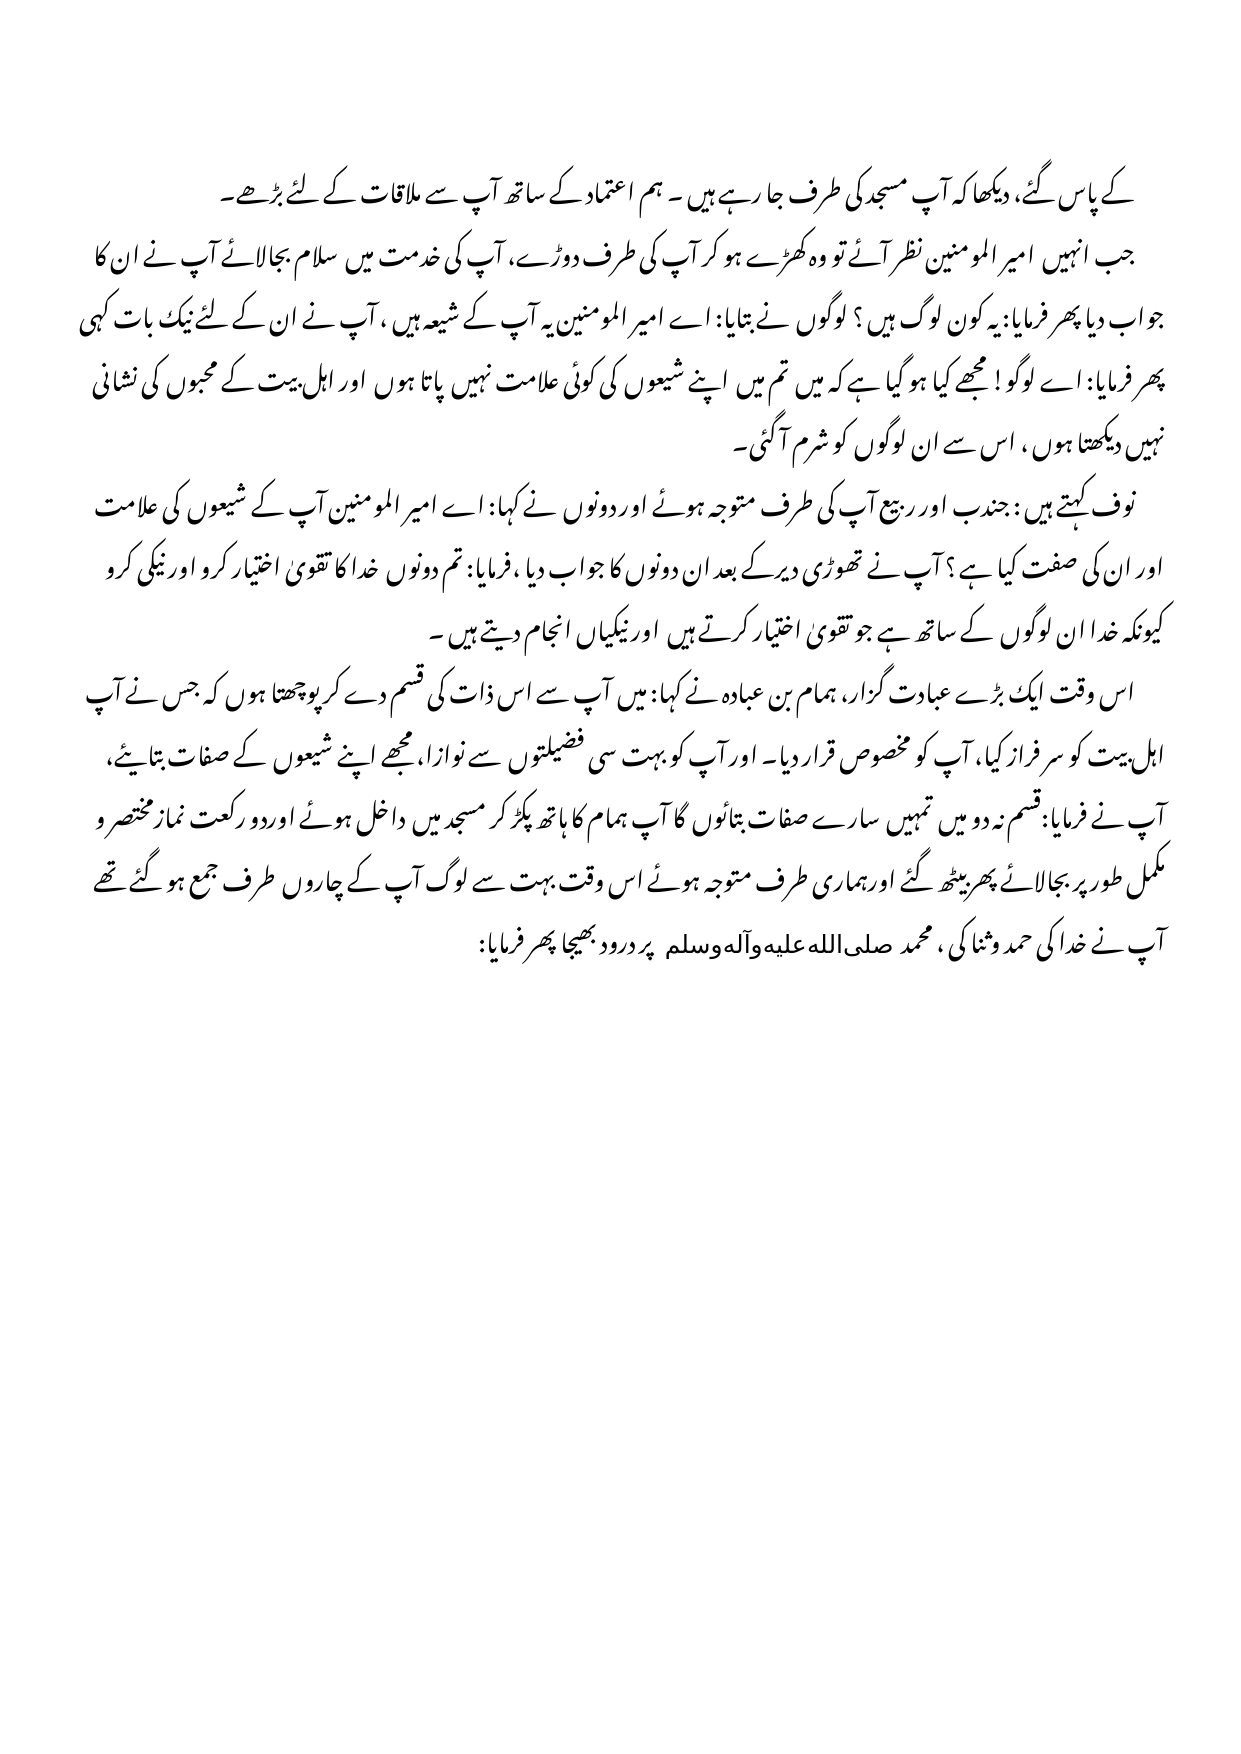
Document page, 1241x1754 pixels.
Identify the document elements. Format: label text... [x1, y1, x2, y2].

text اس وقت ایک بڑے عبادت گزار، ہمام بن عبادہ نے کہا: میں آپ سے اس ذات کی قسم دے کر پوچھتا ہوں کہ جس نے آپ اہل بیت کو سر فراز کیا، آپ کو مخصوص قرار دیا۔ اور آپ کو بہت سی فضیلتوں سے نوازا، مجھے اپنے شیعوں کے صفات بتایئے، آپ نے فرمایا:قسم نہ دو میں تمہیں سارے صفات بتائوں گا آپ ہمام کا ہاتھ پکڑ کر مسجد میں داخل ہوئے اوردو رکعت نمازمختصر و مکمل طور پر بجالائے پھربیٹھ گئے اورہماری طرف متوجہ ہوئے اس وقت بہت سے لوگ آپ کے چاروں طرف جمع ہو گئے تھے آپ نے خدا کی حمد و ثنا کی ، محمد صلى‌الله‌عليه‌وآله‌وسلم پر درود بھیجا پھر فرمایا: [75, 656, 1165, 969]
text جب انہیں امیر المومنین نظر آئے تو وہ کھڑے ہو کر آپ کی طرف دوڑے، آپ کی خدمت میں سلام بجالائے آپ نے ان کا جواب دیا پھر فرمایا: یہ کون لوگ ہیں ؟ لوگوں نے بتایا: اے امیر المومنین یہ آپ کے شیعہ ہیں ، آپ نے ان کے لئے نیک بات کہی پھر فرمایا: اے لوگو! مجھے کیا ہو گیا ہے کہ میں تم میں اپنے شیعوں کی کوئی علامت نہیں پاتا ہوں اور اہل بیت کے محبوں کی نشانی نہیں دیکھتا ہوں ، اس سے ان لوگوں کو شرم آ گئی۔ [75, 219, 1165, 469]
text نوف کہتے ہیں : جندب اور ربیع آپ کی طرف متوجہ ہوئے اور دونوں نے کہا: اے امیر المومنین آپ کے شیعوں کی علامت اور ان کی صفت کیا ہے ؟ آپ نے تھوڑی دیرکے بعد ان دونوں کا جواب دیا ،فرمایا: تم دونوں خدا کا تقویٰ اختیار کرو اور نیکی کرو کیونکہ خدا ان لوگوں کے ساتھ ہے جو تقویٰ اختیار کرتے ہیں اور نیکیاں انجام دیتے ہیں ۔ [75, 469, 1165, 656]
text کے پاس گئے، دیکھا کہ آپ مسجد کی طرف جا رہے ہیں ۔ ہم اعتماد کے ساتھ آپ سے ملاقات کے لئے بڑھے۔ [75, 156, 1165, 219]
